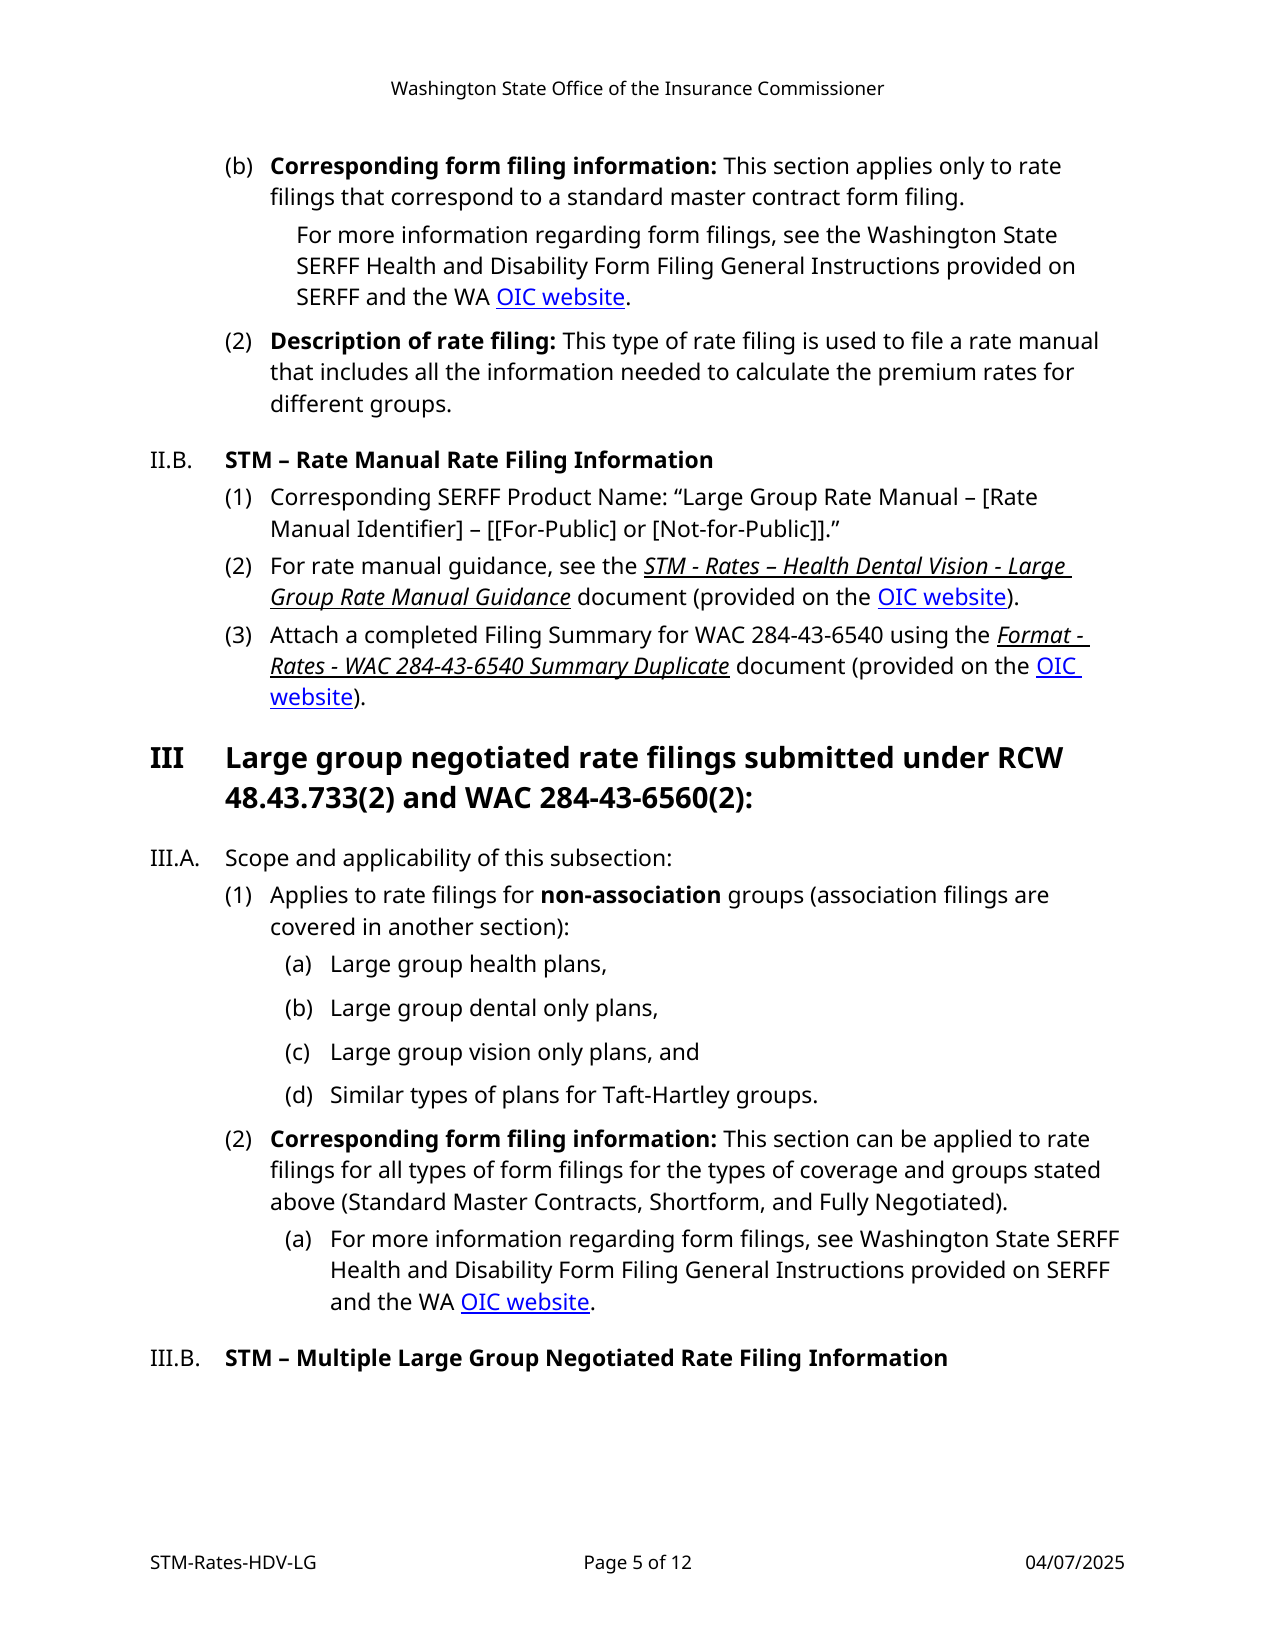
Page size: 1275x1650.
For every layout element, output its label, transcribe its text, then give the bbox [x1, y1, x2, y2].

subtitle STM – Multiple Large Group Negotiated Rate Filing Information [150, 1342, 1125, 1373]
subtitle Large group health plans, [285, 948, 1125, 979]
subtitle For rate manual guidance, see the STM - Rates – Health Dental Vision - Large Group Rate Manual Guidance document (provided on the OIC website). [225, 550, 1125, 612]
subtitle Description of rate filing: This type of rate filing is used to file a rate manual that includes all the information needed to calculate the premium rates for different groups. [225, 325, 1125, 419]
subtitle Corresponding form filing information: This section can be applied to rate filings for all types of form filings for the types of coverage and groups stated above (Standard Master Contracts, Shortform, and Fully Negotiated). [225, 1123, 1125, 1217]
subtitle STM – Rate Manual Rate Filing Information [150, 444, 1125, 475]
subtitle For more information regarding form filings, see the Washington State SERFF Health and Disability Form Filing General Instructions provided on SERFF and the WA OIC website. [296, 219, 1125, 312]
subtitle Similar types of plans for Taft-Hartley groups. [285, 1079, 1125, 1111]
subtitle Attach a completed Filing Summary for WAC 284-43-6540 using the Format - Rates - WAC 284-43-6540 Summary Duplicate document (provided on the OIC website). [225, 619, 1125, 712]
subtitle Large group vision only plans, and [285, 1036, 1125, 1067]
subtitle Large group negotiated rate filings submitted under RCW 48.43.733(2) and WAC 284-43-6560(2): [150, 737, 1125, 817]
subtitle For more information regarding form filings, see Washington State SERFF Health and Disability Form Filing General Instructions provided on SERFF and the WA OIC website. [285, 1223, 1125, 1317]
subtitle Corresponding form filing information: This section applies only to rate filings that correspond to a standard master contract form filing. [225, 150, 1125, 212]
subtitle Corresponding SERFF Product Name: “Large Group Rate Manual – [Rate Manual Identifier] – [[For-Public] or [Not-for-Public]].” [225, 481, 1125, 544]
subtitle Scope and applicability of this subsection: [150, 842, 1125, 873]
subtitle Applies to rate filings for non-association groups (association filings are covered in another section): [225, 879, 1125, 942]
subtitle Large group dental only plans, [285, 992, 1125, 1023]
